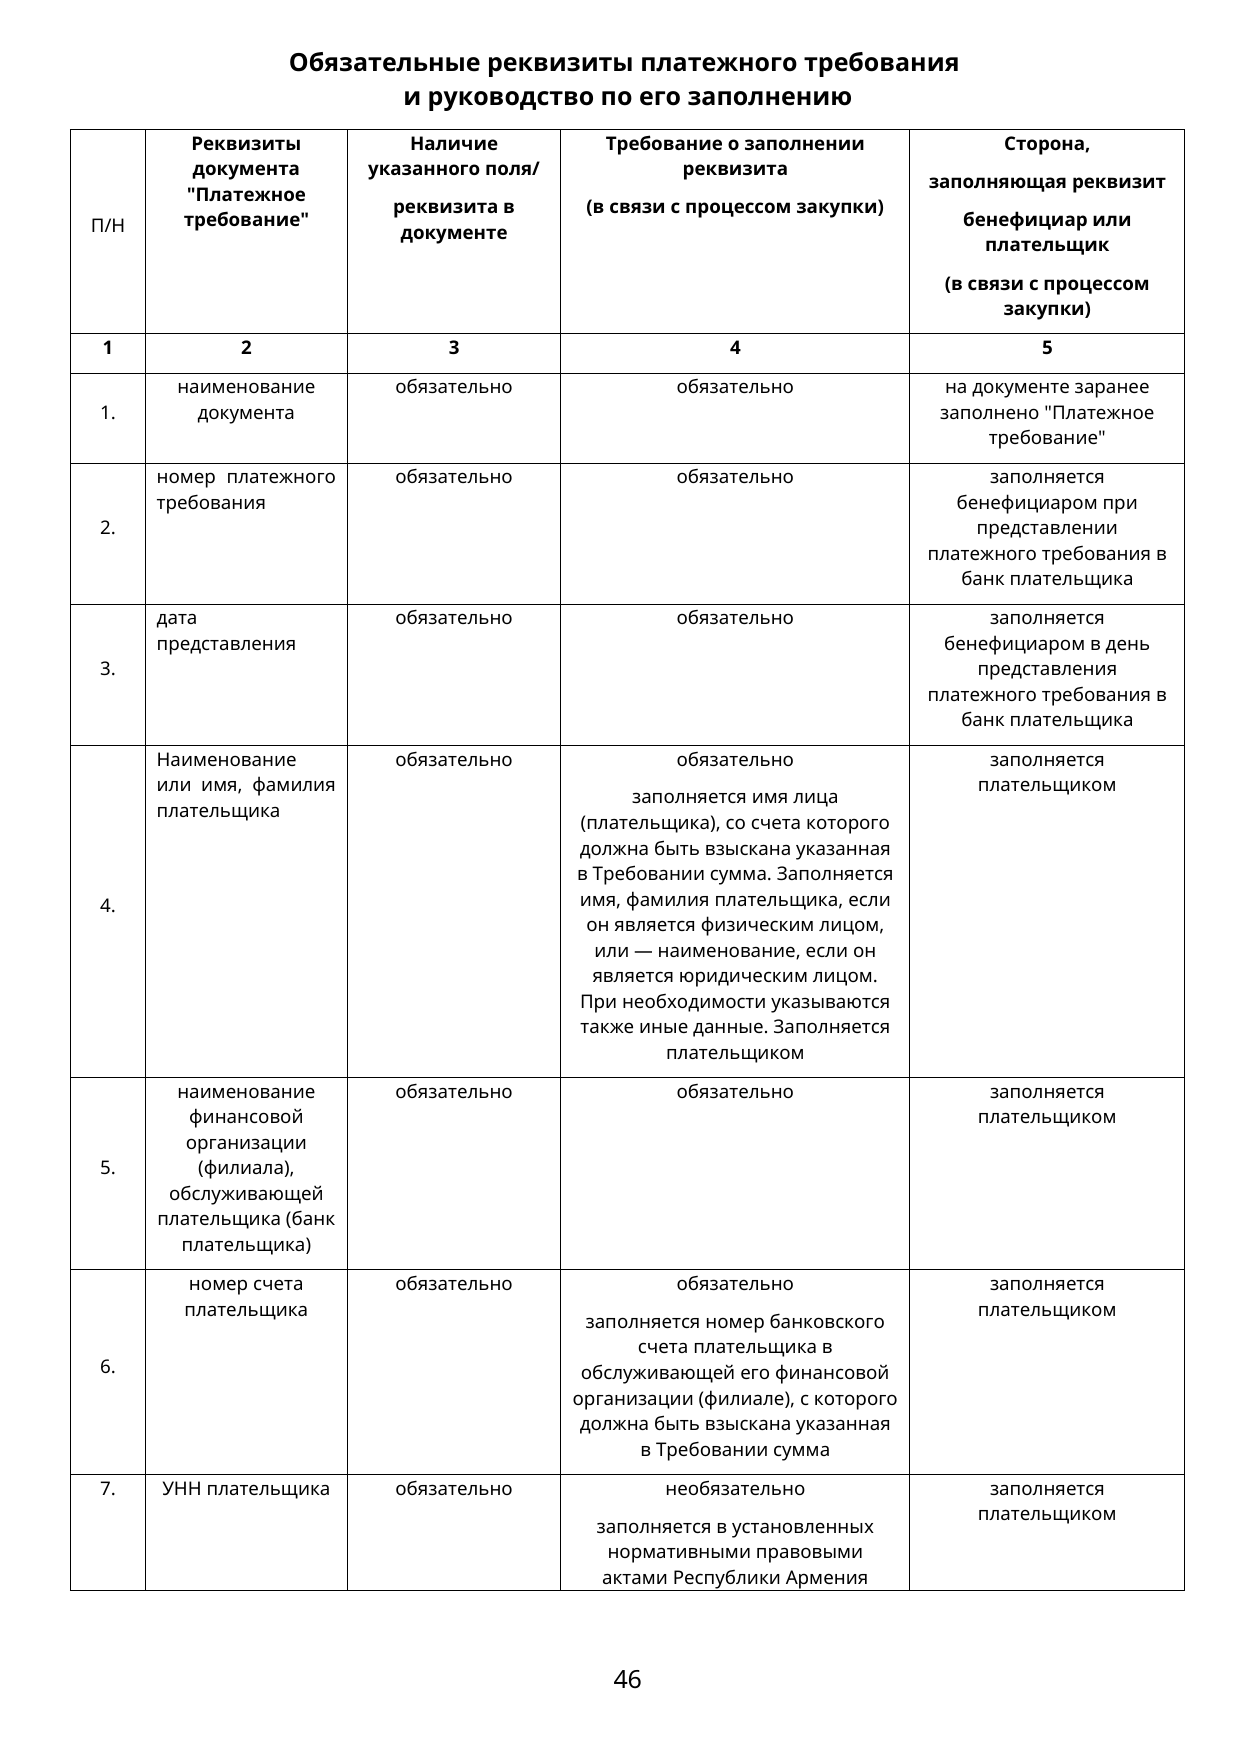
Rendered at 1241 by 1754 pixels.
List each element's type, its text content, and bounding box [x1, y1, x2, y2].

table_cell 2. [71, 464, 145, 604]
table_cell обязательно [561, 464, 909, 604]
table_cell обязательно заполняется номер банковского счета плательщика в обслуживающей его финансовой организации (филиале), с которого должна быть взыскана указанная в Требовании сумма [561, 1270, 909, 1474]
table_cell заполняется плательщиком [910, 1078, 1184, 1269]
table_cell заполняется плательщиком [910, 1270, 1184, 1474]
table_cell обязательно [561, 1078, 909, 1269]
table_cell Наименование или имя, фамилия плательщика [146, 746, 347, 1077]
table_cell обязательно [561, 374, 909, 462]
table_cell обязательно заполняется имя лица (плательщика), со счета которого должна быть взыскана указанная в Требовании сумма. Заполняется имя, фамилия плательщика, если он является физическим лицом, или — наименование, если он является юридическим лицом. При необходимости указываются также иные данные. Заполняется плательщиком [561, 746, 909, 1077]
table_cell дата представления [146, 605, 347, 745]
table_header П/Н [71, 130, 145, 333]
table_cell 5 [910, 334, 1184, 372]
table_cell 1 [71, 334, 145, 372]
table_cell обязательно [348, 605, 560, 745]
table_cell 3. [71, 605, 145, 745]
table_cell обязательно [348, 1270, 560, 1474]
table_cell 2 [146, 334, 347, 372]
table_cell наименование документа [146, 374, 347, 462]
text Обязательные реквизиты платежного требования и руководство по его заполнению [133, 44, 1122, 112]
table_header Реквизиты документа "Платежное требование" [146, 130, 347, 333]
table_cell обязательно [348, 746, 560, 1077]
table_cell наименование финансовой организации (филиала), обслуживающей плательщика (банк плательщика) [146, 1078, 347, 1269]
table_cell УНН плательщика [146, 1475, 347, 1589]
table_cell заполняется бенефициаром в день представления платежного требования в банк плательщика [910, 605, 1184, 745]
table_cell 5. [71, 1078, 145, 1269]
table_cell заполняется плательщиком [910, 1475, 1184, 1589]
table_cell 3 [348, 334, 560, 372]
table_cell обязательно [348, 374, 560, 462]
table_cell 6. [71, 1270, 145, 1474]
table_cell обязательно [561, 605, 909, 745]
table_header Сторона, заполняющая реквизит бенефициар или плательщик (в связи с процессом закупки) [910, 130, 1184, 333]
table_cell номер счета плательщика [146, 1270, 347, 1474]
table_cell заполняется бенефициаром при представлении платежного требования в банк плательщика [910, 464, 1184, 604]
table_header Наличие указанного поля/ реквизита в документе [348, 130, 560, 333]
table_cell обязательно [348, 464, 560, 604]
table_cell 4. [71, 746, 145, 1077]
table_header Требование о заполнении реквизита (в связи с процессом закупки) [561, 130, 909, 333]
table_cell 1. [71, 374, 145, 462]
table_cell 7. [71, 1475, 145, 1589]
table_cell заполняется плательщиком [910, 746, 1184, 1077]
table_cell номер платежного требования [146, 464, 347, 604]
table_cell обязательно [348, 1475, 560, 1589]
table_cell 4 [561, 334, 909, 372]
table_cell на документе заранее заполнено "Платежное требование" [910, 374, 1184, 462]
table_cell обязательно [348, 1078, 560, 1269]
